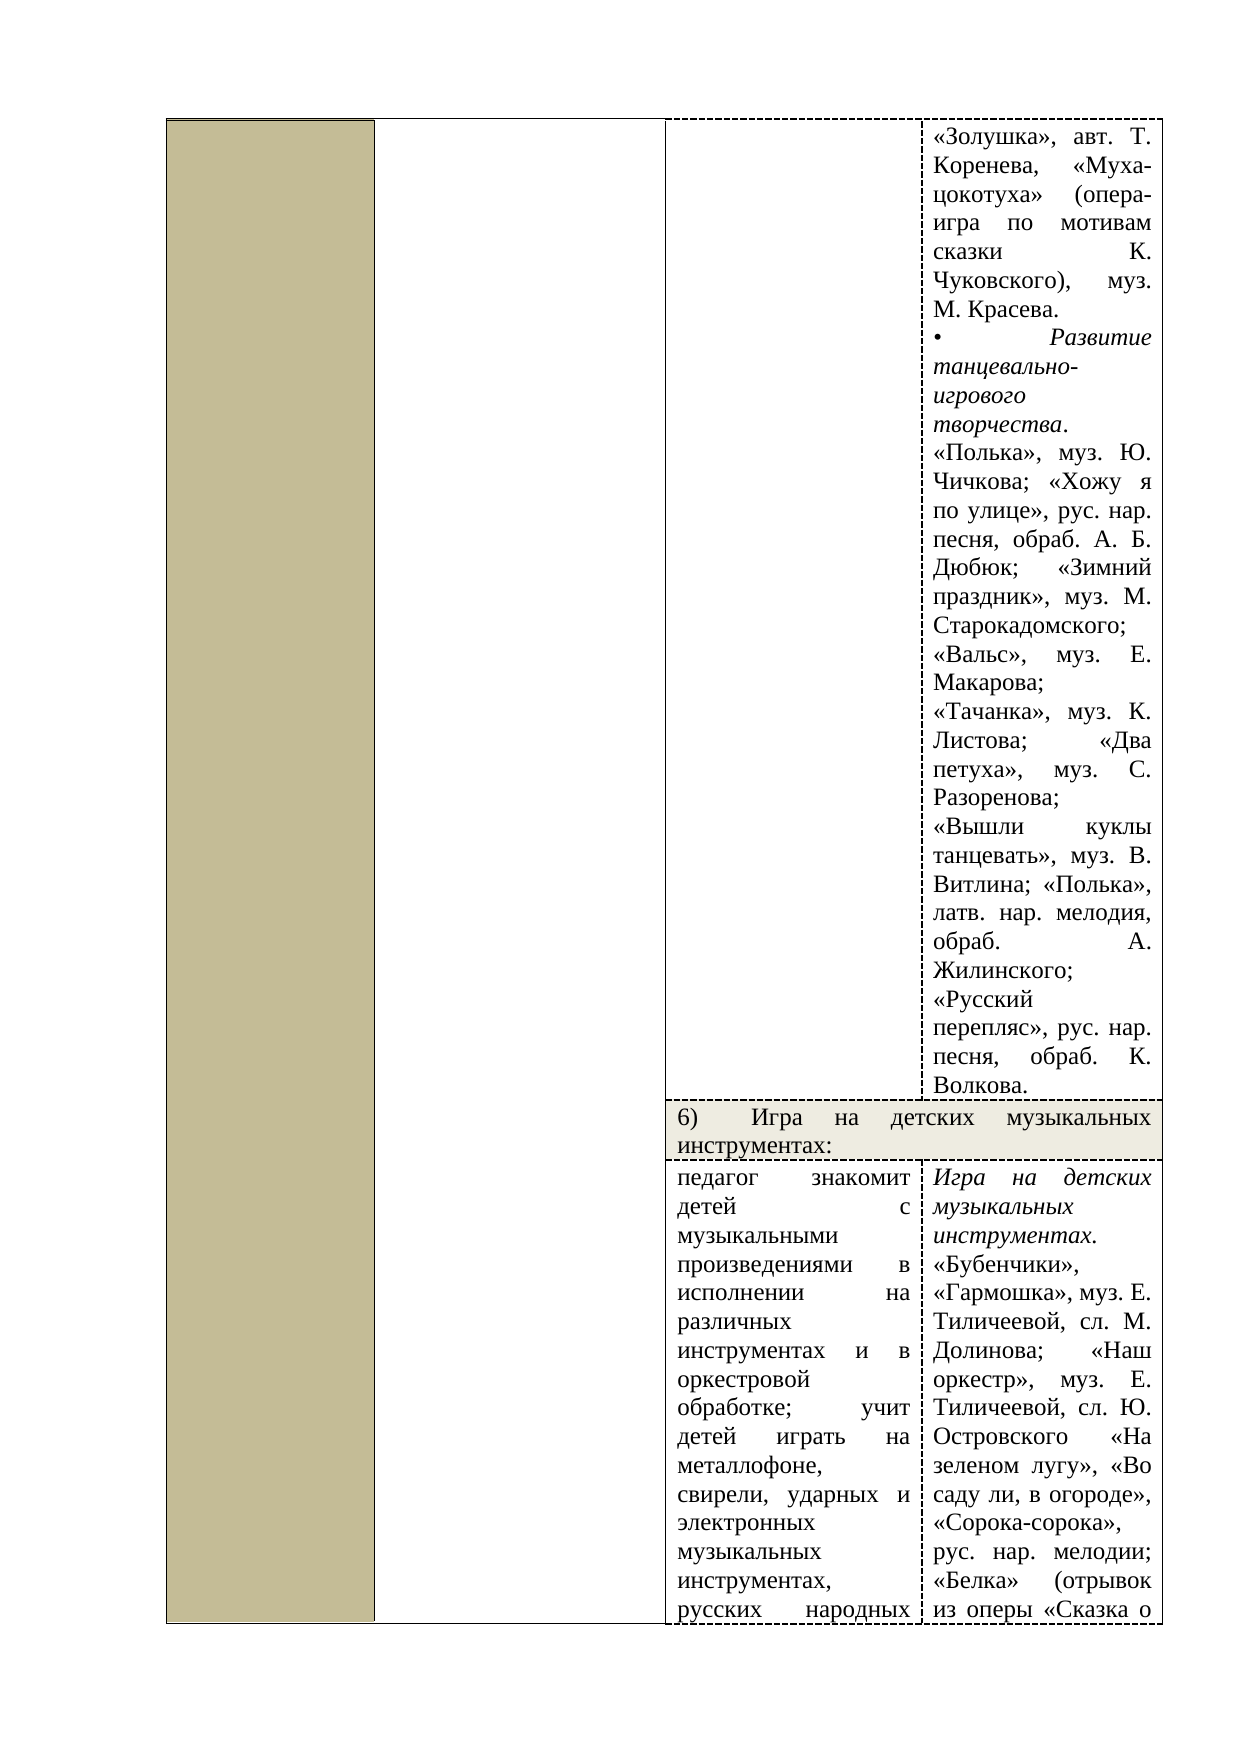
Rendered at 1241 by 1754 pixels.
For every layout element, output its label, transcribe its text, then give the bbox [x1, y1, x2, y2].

table_cell 6) Игра на детских музыкальных инструментах: [666, 1099, 1162, 1159]
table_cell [666, 118, 922, 1099]
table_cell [922, 1159, 1162, 1622]
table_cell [922, 118, 1162, 1099]
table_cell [666, 1159, 922, 1622]
